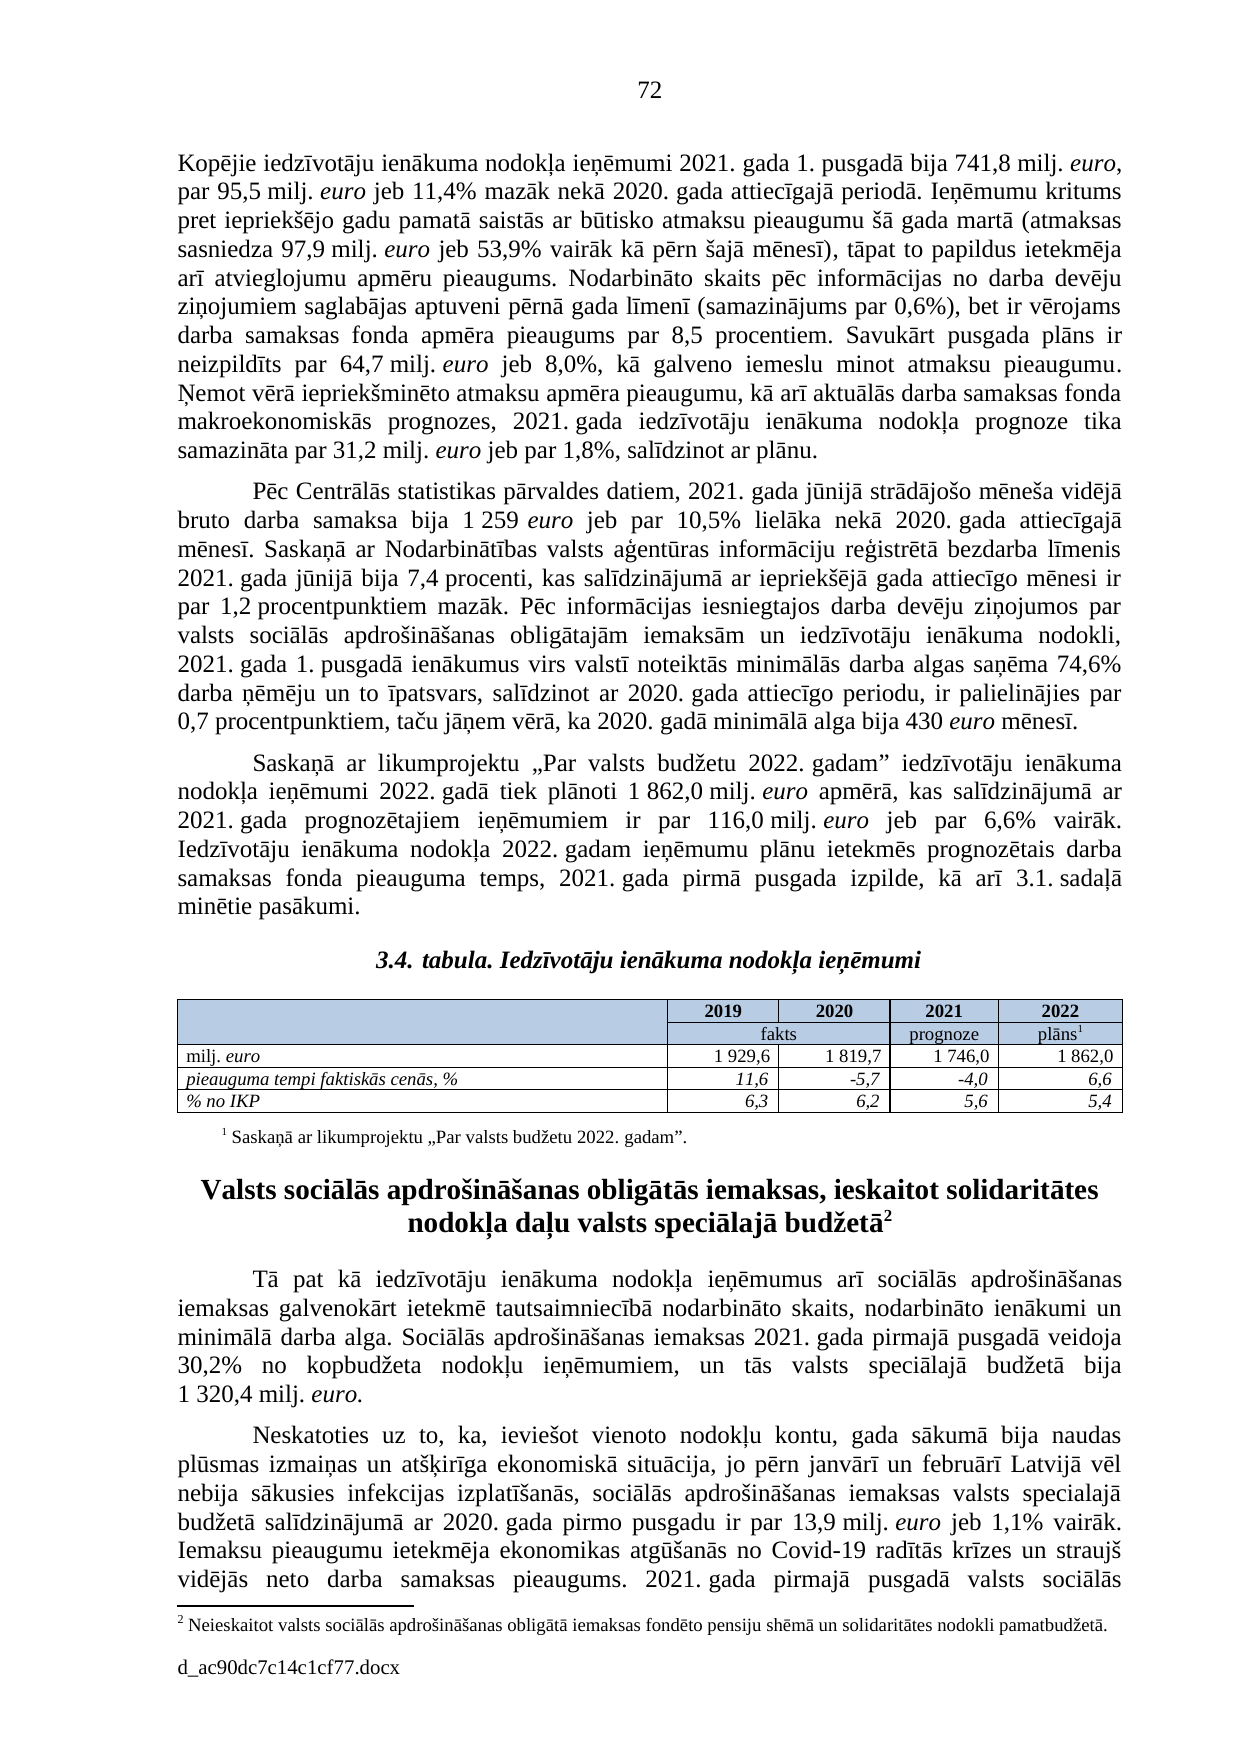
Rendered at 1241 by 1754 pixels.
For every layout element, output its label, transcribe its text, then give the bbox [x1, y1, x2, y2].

table_cell 1 819,7 [779, 1045, 889, 1067]
table_cell milj. euro [178, 1045, 667, 1067]
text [177, 1420, 1122, 1593]
table_cell 1 862,0 [999, 1045, 1122, 1067]
table_cell 1 929,6 [668, 1045, 778, 1067]
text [177, 148, 1122, 464]
text 1 Saskaņā ar likumprojektu „Par valsts budžetu 2022. gadam”. [221, 1126, 1122, 1147]
table_header 2020 [779, 1000, 889, 1022]
table_cell pieauguma tempi faktiskās cenās, % [178, 1068, 667, 1089]
table_header 2021 [891, 1000, 998, 1022]
table_cell 6,6 [999, 1068, 1122, 1089]
text Valsts sociālās apdrošināšanas obligātās iemaksas, ieskaitot solidaritātes nodokļa daļu valsts speciālajā budžetā [177, 1172, 1122, 1239]
table_cell fakts [668, 1023, 889, 1044]
table_cell 6,2 [779, 1090, 889, 1112]
text Pēc Centrālās statistikas pārvaldes datiem, 2021. gada jūnijā strādājošo mēneša vidējā bruto darba samaksa bija 1 259 euro jeb par 10,5% lielāka nekā 2020. gada attiecīgajā mēnesī. Saskaņā ar Nodarbinātības valsts aģentūras informāciju reģistrētā bezdarba līmenis 2021. gada jūnijā bija 7,4 procenti, kas salīdzinājumā ar iepriekšējā gada attiecīgo mēnesi ir par 1,2 procentpunktiem mazāk. Pēc informācijas iesniegtajos darba devēju ziņojumos par valsts sociālās apdrošināšanas obligātajām iemaksām un iedzīvotāju ienākuma nodokli, 2021. gada 1. pusgadā ienākumus virs valstī noteiktās minimālās darba algas saņēma 74,6% darba ņēmēju un to īpatsvars, salīdzinot ar 2020. gada attiecīgo periodu, ir palielinājies par 0,7 procentpunktiem, taču jāņem vērā, ka 2020. gadā minimālā alga bija 430 euro mēnesī. [177, 476, 1122, 735]
table_cell 11,6 [668, 1068, 778, 1089]
table_cell plāns1 [999, 1023, 1122, 1044]
text Saskaņā ar likumprojektu „Par valsts budžetu 2022. gadam” iedzīvotāju ienākuma nodokļa ieņēmumi 2022. gadā tiek plānoti 1 862,0 milj. euro apmērā, kas salīdzinājumā ar 2021. gada prognozētajiem ieņēmumiem ir par 116,0 milj. euro jeb par 6,6% vairāk. Iedzīvotāju ienākuma nodokļa 2022. gadam ieņēmumu plānu ietekmēs prognozētais darba samaksas fonda pieauguma temps, 2021. gada pirmā pusgada izpilde, kā arī 3.1. sadaļā minētie pasākumi. [177, 748, 1122, 920]
table_cell % no IKP [178, 1090, 667, 1112]
text 3.4. tabula. Iedzīvotāju ienākuma nodokļa ieņēmumi [177, 945, 1122, 974]
table_header [178, 1000, 667, 1044]
text Tā pat kā iedzīvotāju ienākuma nodokļa ieņēmumus arī sociālās apdrošināšanas iemaksas galvenokārt ietekmē tautsaimniecībā nodarbināto skaits, nodarbināto ienākumi un minimālā darba alga. Sociālās apdrošināšanas iemaksas 2021. gada pirmajā pusgadā veidoja 30,2% no kopbudžeta nodokļu ieņēmumiem, un tās valsts speciālajā budžetā bija 1 320,4 milj. euro. [177, 1264, 1122, 1408]
table_cell 1 746,0 [891, 1045, 998, 1067]
table_cell -5,7 [779, 1068, 889, 1089]
table_header 2019 [668, 1000, 778, 1022]
table_cell 6,3 [668, 1090, 778, 1112]
table_cell -4,0 [891, 1068, 998, 1089]
table_cell 5,6 [891, 1090, 998, 1112]
table_cell prognoze [891, 1023, 998, 1044]
table_cell 5,4 [999, 1090, 1122, 1112]
table_header 2022 [999, 1000, 1122, 1022]
